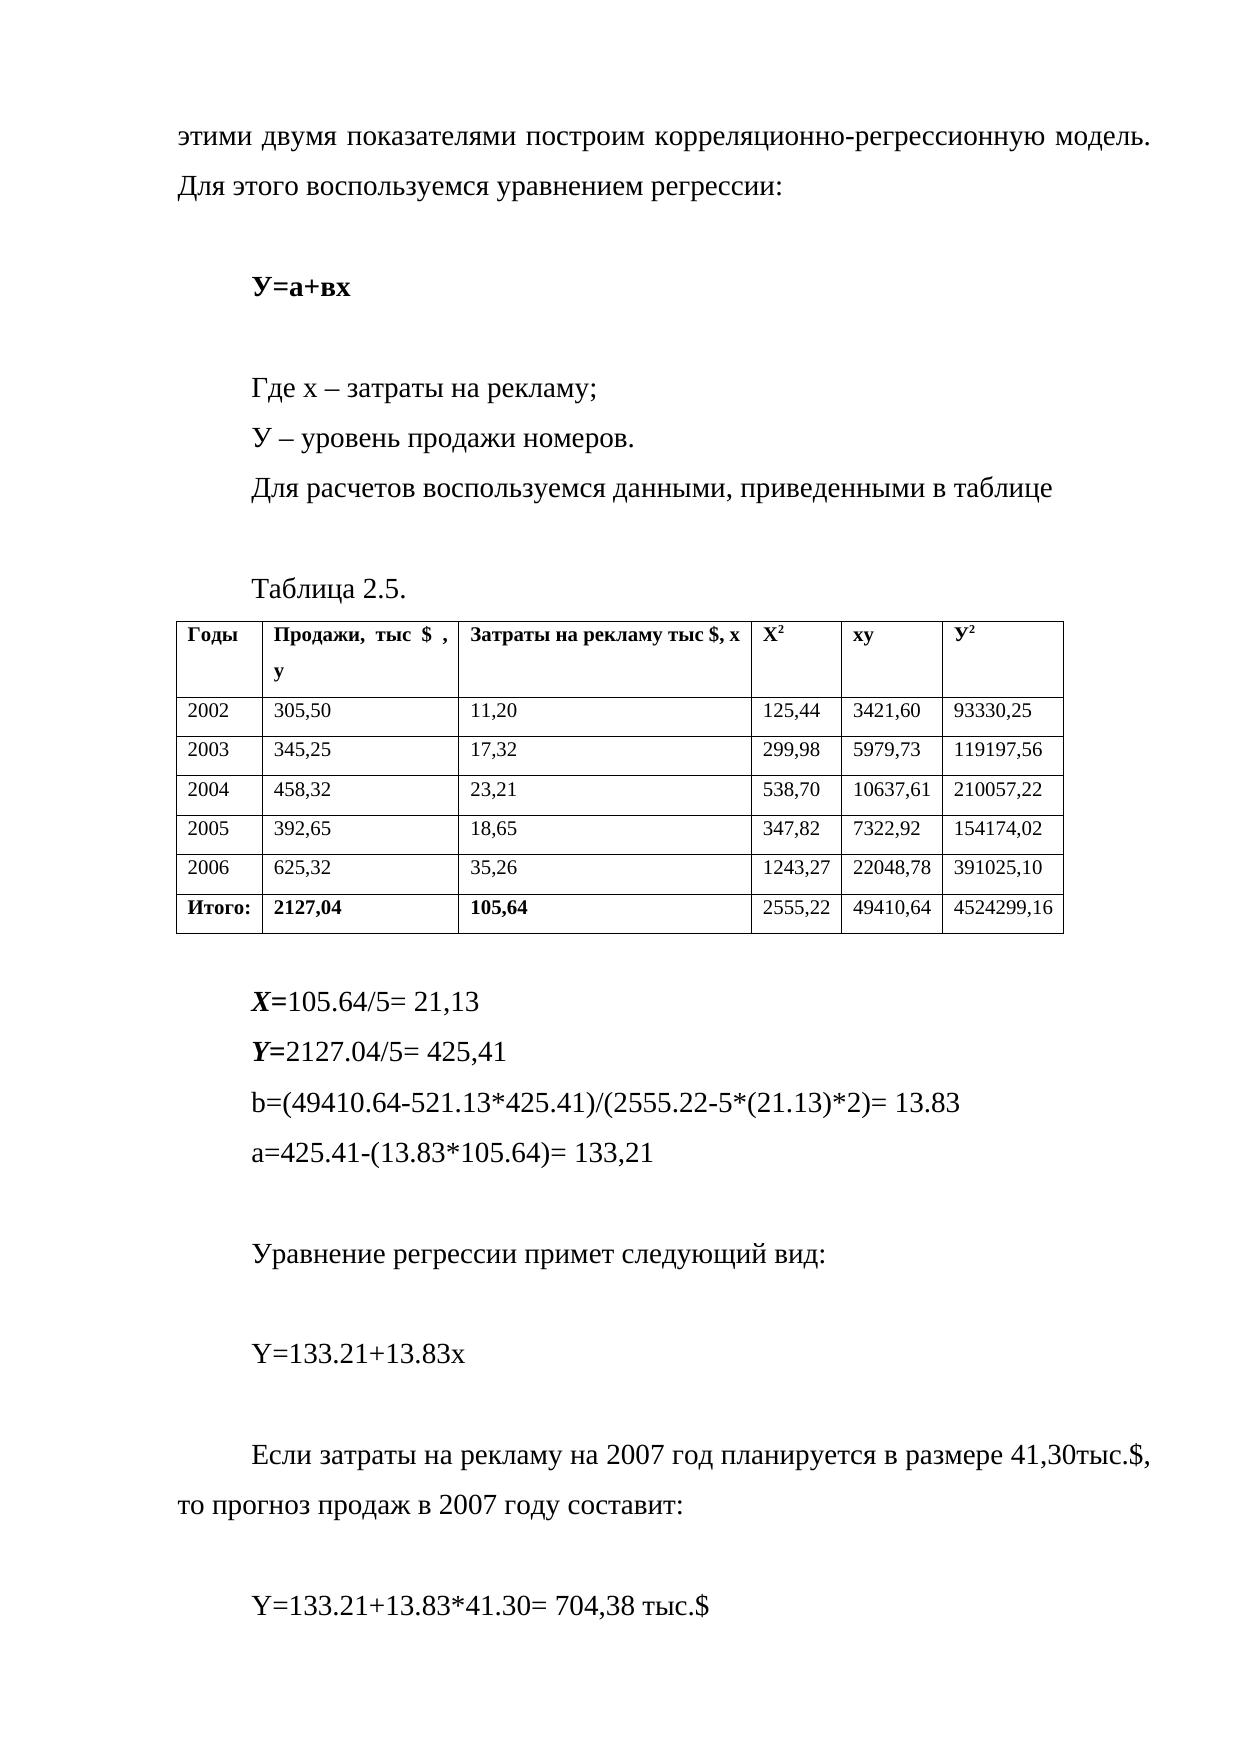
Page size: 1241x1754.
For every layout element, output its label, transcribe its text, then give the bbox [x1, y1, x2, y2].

text Где х – затраты на рекламу; [177, 370, 1152, 403]
text Y=2127.04/5= 425,41 [177, 1034, 1152, 1068]
table_cell 3421,60 [842, 698, 942, 736]
text У – уровень продажи номеров. [177, 420, 1152, 453]
table_cell 391025,10 [943, 855, 1063, 893]
table_cell 345,25 [263, 737, 458, 775]
table_cell 1243,27 [752, 855, 841, 893]
table_cell 105,64 [459, 895, 751, 933]
table_header У2 [943, 622, 1063, 697]
table_cell 2127,04 [263, 895, 458, 933]
text Y=133.21+13.83*41.30= 704,38 тыс.$ [177, 1588, 1152, 1622]
table_cell 625,32 [263, 855, 458, 893]
table_cell 2003 [177, 737, 262, 775]
table_cell 7322,92 [842, 816, 942, 854]
table_cell 4524299,16 [943, 895, 1063, 933]
table_cell 2006 [177, 855, 262, 893]
text У=а+вх [177, 269, 1152, 303]
table_cell Итого: [177, 895, 262, 933]
table_cell 11,20 [459, 698, 751, 736]
text X=105.64/5= 21,13 [177, 984, 1152, 1018]
table_cell 2002 [177, 698, 262, 736]
table_cell 210057,22 [943, 776, 1063, 815]
table_cell 125,44 [752, 698, 841, 736]
table_cell 18,65 [459, 816, 751, 854]
table_cell 17,32 [459, 737, 751, 775]
table_header ху [842, 622, 942, 697]
table_cell 154174,02 [943, 816, 1063, 854]
table_cell 5979,73 [842, 737, 942, 775]
table_cell 22048,78 [842, 855, 942, 893]
table_cell 2555,22 [752, 895, 841, 933]
text a=425.41-(13.83*105.64)= 133,21 [177, 1135, 1152, 1169]
text Для расчетов воспользуемся данными, приведенными в таблице [177, 470, 1152, 504]
table_cell 538,70 [752, 776, 841, 815]
table_header Х2 [752, 622, 841, 697]
text Если затраты на рекламу на 2007 год планируется в размере 41,30тыс.$, то прогноз продаж в 2007 году составит: [177, 1437, 1152, 1521]
text Уравнение регрессии примет следующий вид: [177, 1236, 1152, 1269]
table_cell 35,26 [459, 855, 751, 893]
table_cell 2005 [177, 816, 262, 854]
table_cell 458,32 [263, 776, 458, 815]
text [177, 118, 1152, 202]
table_cell 347,82 [752, 816, 841, 854]
table_cell 93330,25 [943, 698, 1063, 736]
table_cell 2004 [177, 776, 262, 815]
text Таблица 2.5. [177, 571, 1152, 604]
table_header Годы [177, 622, 262, 697]
table_header Продажи, тыс $ , у [263, 622, 458, 697]
table_cell 23,21 [459, 776, 751, 815]
table_header Затраты на рекламу тыс $, х [459, 622, 751, 697]
table_cell 49410,64 [842, 895, 942, 933]
table_cell 392,65 [263, 816, 458, 854]
table_cell 119197,56 [943, 737, 1063, 775]
table_cell 305,50 [263, 698, 458, 736]
table_cell 10637,61 [842, 776, 942, 815]
text b=(49410.64-521.13*425.41)/(2555.22-5*(21.13)*2)= 13.83 [177, 1085, 1152, 1118]
text Y=133.21+13.83x [177, 1336, 1152, 1370]
table_cell 299,98 [752, 737, 841, 775]
